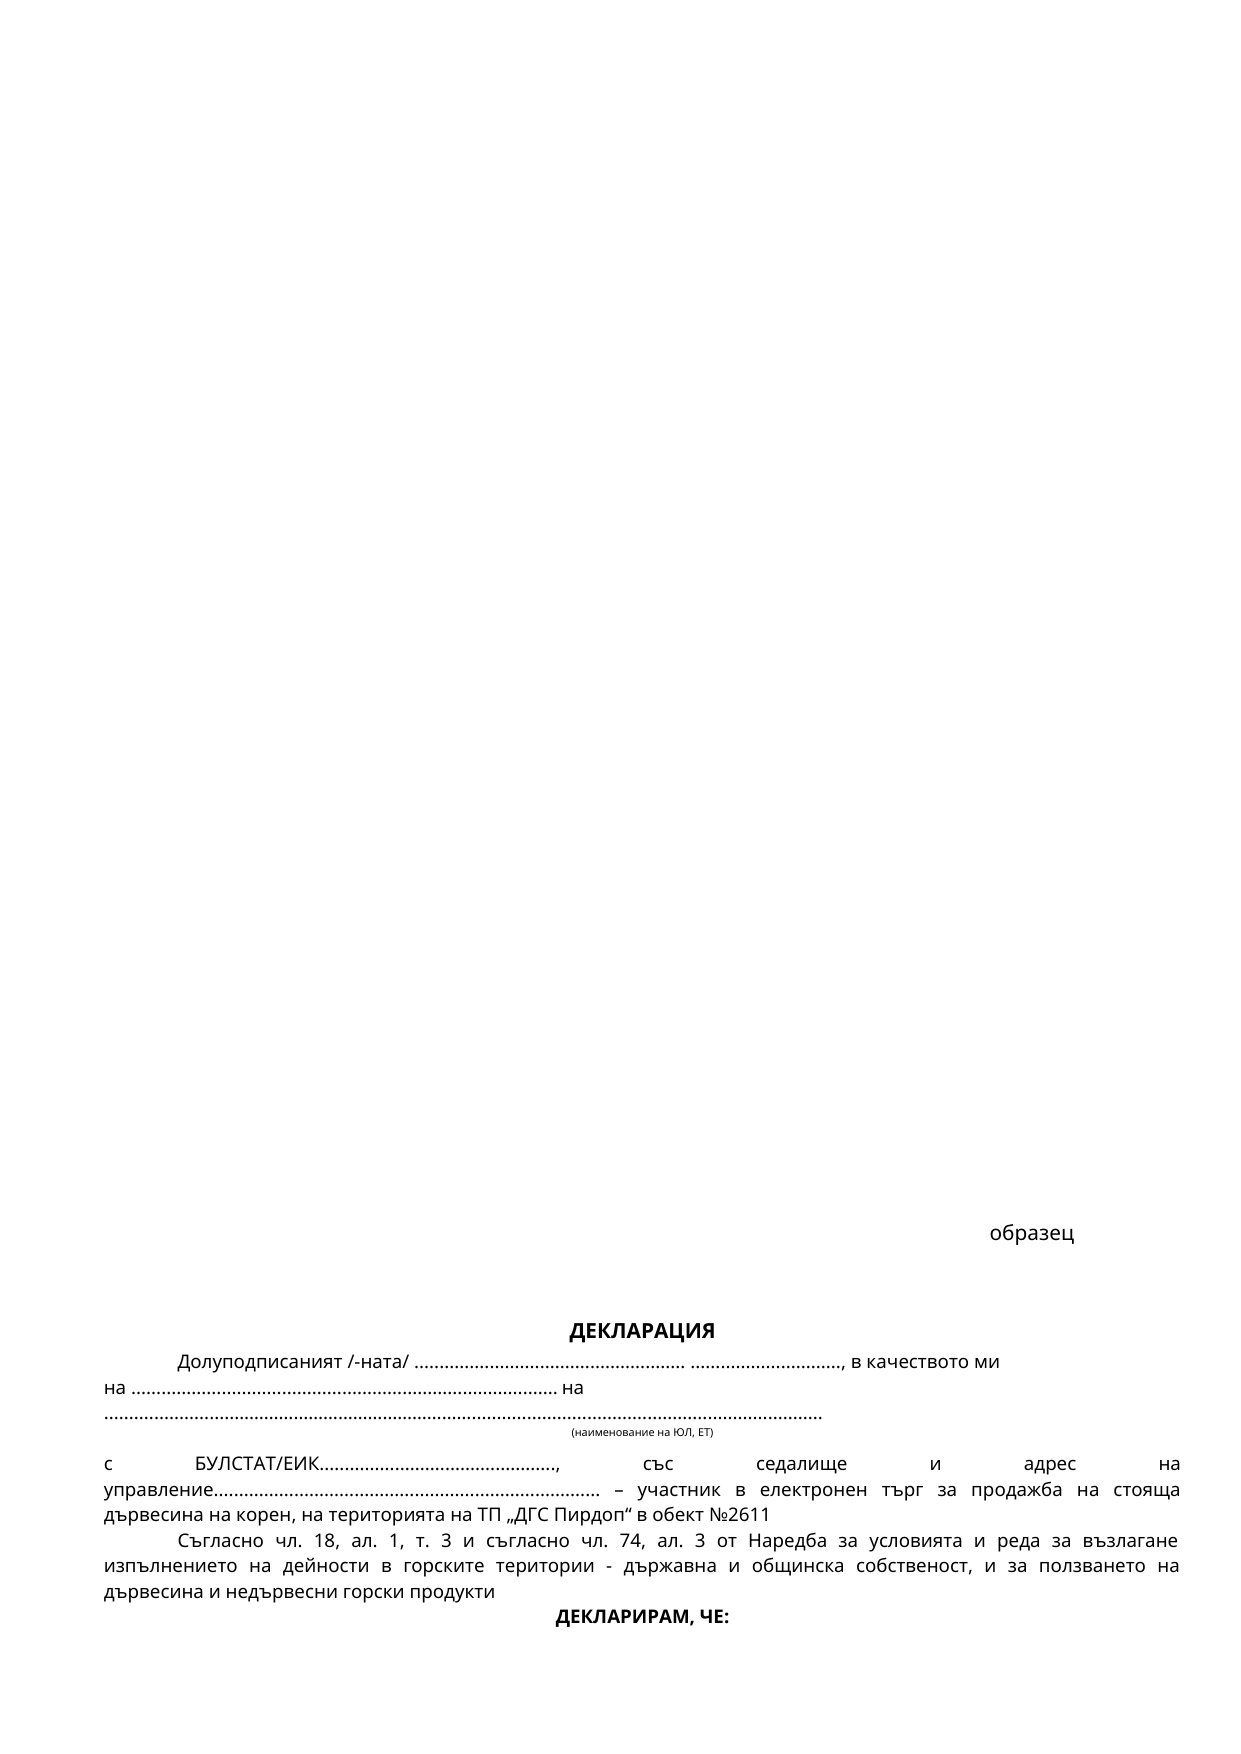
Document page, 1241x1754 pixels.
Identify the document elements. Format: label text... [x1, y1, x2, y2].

text ДЕКЛАРАЦИЯ [103, 1316, 1181, 1344]
text (наименование на ЮЛ, ЕТ) [103, 1425, 1181, 1451]
text Съгласно чл. 18, ал. 1, т. 3 и съгласно чл. 74, ал. 3 от Наредба за условията и реда за възлагане изпълнението на дейности в горските територии - държавна и общинска собственост, и за ползването на дървесина и недървесни горски продукти [103, 1527, 1181, 1604]
text ДЕКЛАРИРАМ, ЧЕ: [103, 1604, 1181, 1629]
text ..........................…………………………………………...................................................................... [103, 1399, 1181, 1425]
text с БУЛСТАТ/ЕИК..............................................., със седалище и адрес на управление............................................................................. – участник в електронен търг за продажба на стояща дървесина на корен, на територията на ТП „ДГС Пирдоп“ в обект №2611 [103, 1451, 1181, 1527]
text образец [103, 1218, 1181, 1247]
text Долуподписаният /-ната/ ...................................................... .............................., в качеството ми на ..................................................................................... на [103, 1348, 1181, 1399]
